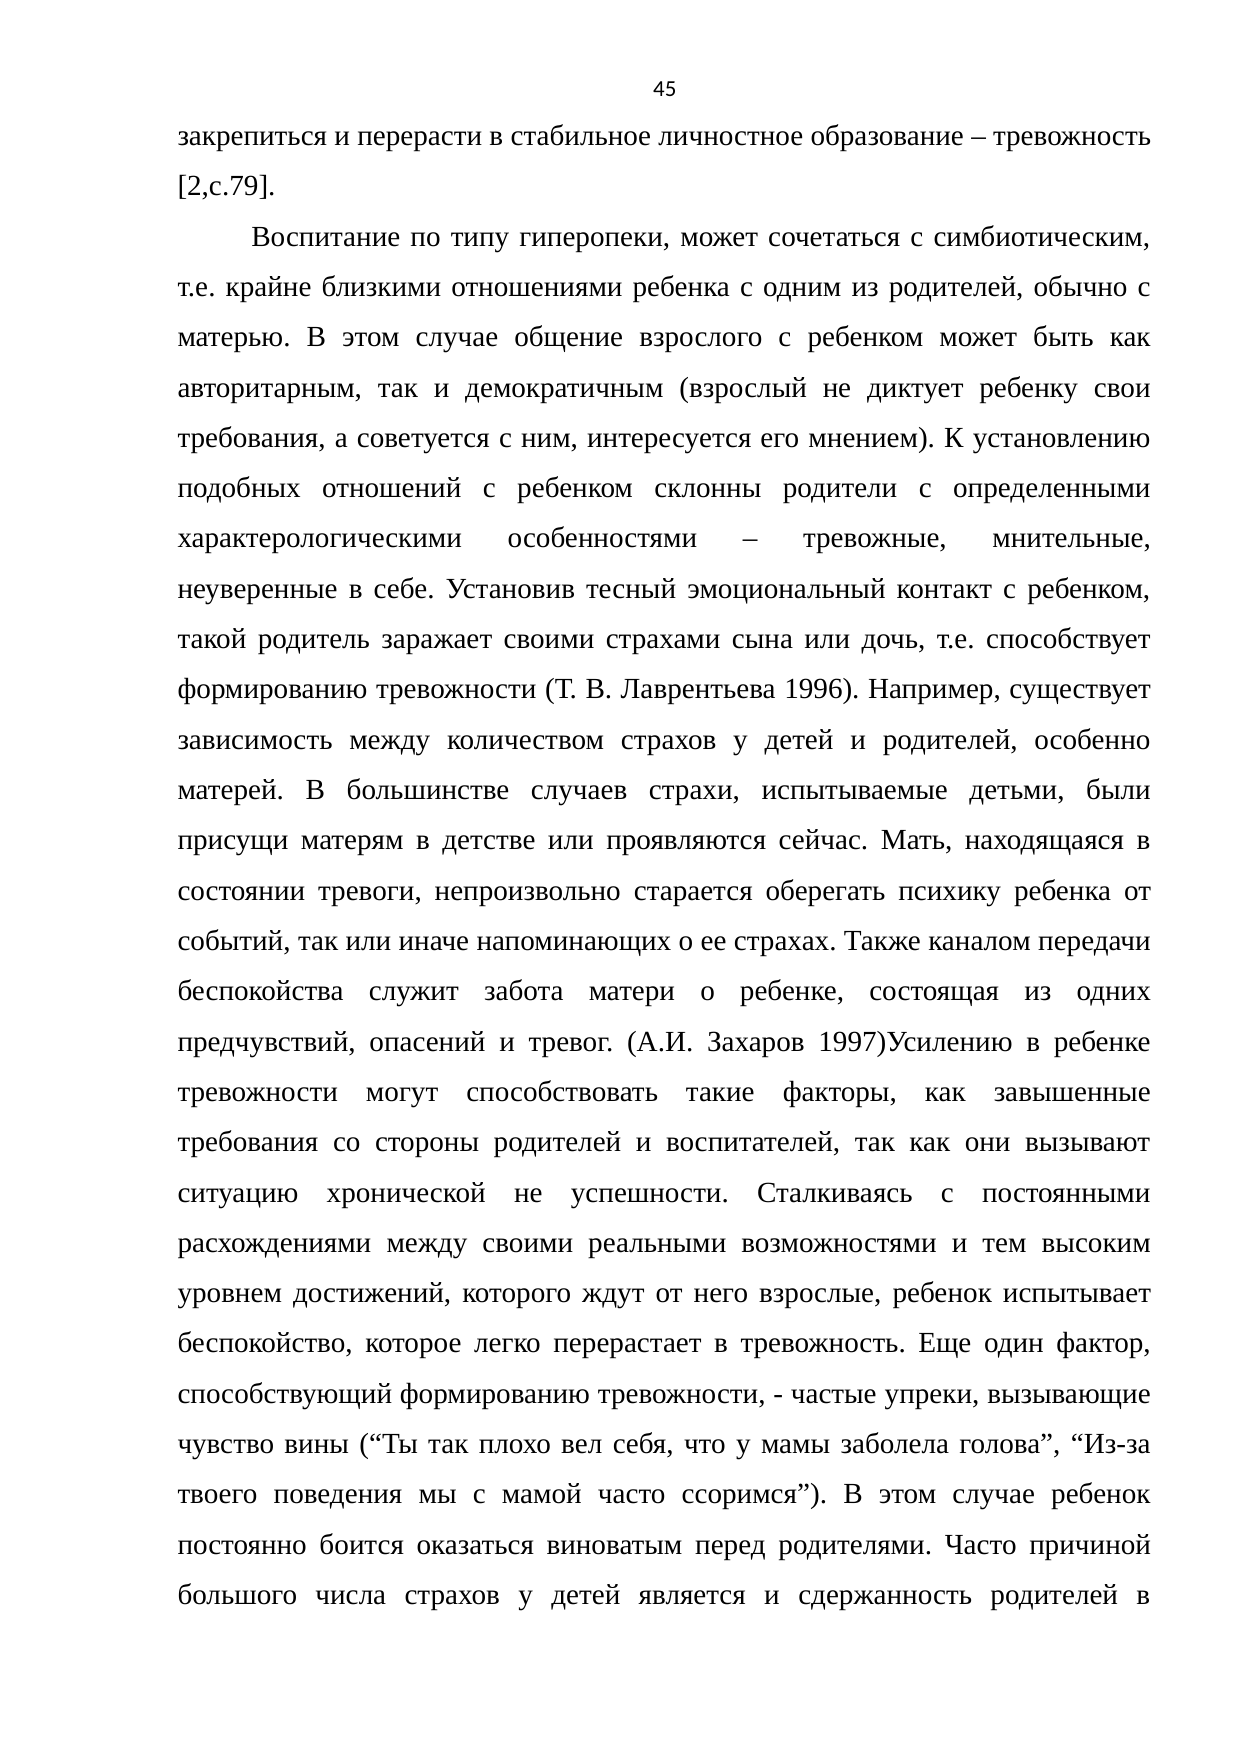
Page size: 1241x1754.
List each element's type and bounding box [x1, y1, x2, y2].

text [177, 118, 1152, 202]
text [177, 219, 1152, 1611]
